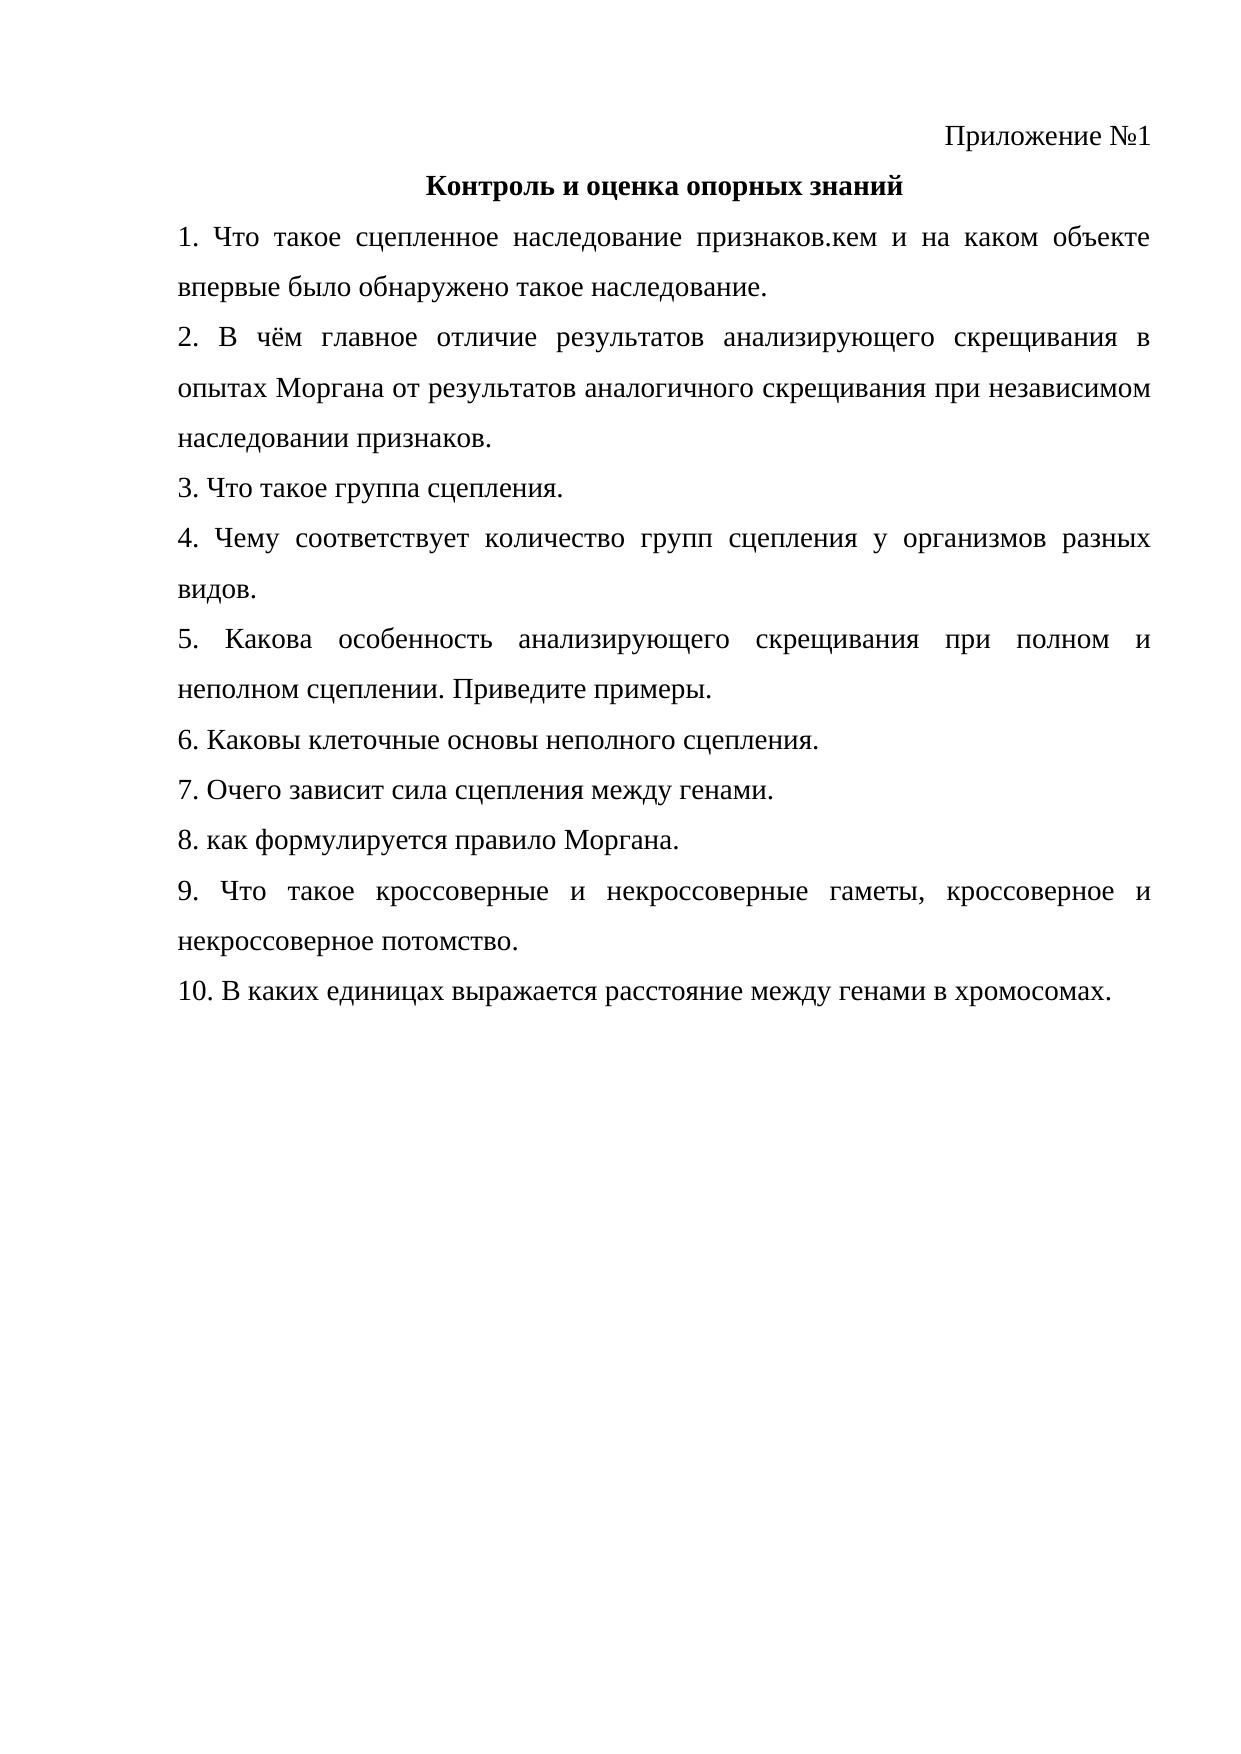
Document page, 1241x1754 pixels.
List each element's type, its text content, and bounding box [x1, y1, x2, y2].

text 4. Чему соответствует количество групп сцепления у организмов разных видов. [177, 521, 1152, 604]
text 10. В каких единицах выражается расстояние между генами в хромосомах. [177, 973, 1152, 1007]
text 2. В чём главное отличие результатов анализирующего скрещивания в опытах Моргана от результатов аналогичного скрещивания при независимом наследовании признаков. [177, 319, 1152, 453]
text 7. Очего зависит сила сцепления между генами. [177, 772, 1152, 806]
text 9. Что такое кроссоверные и некроссоверные гаметы, кроссоверное и некроссоверное потомство. [177, 873, 1152, 957]
text 5. Какова особенность анализирующего скрещивания при полном и неполном сцеплении. Приведите примеры. [177, 621, 1152, 705]
text Контроль и оценка опорных знаний [177, 168, 1152, 202]
text 3. Что такое группа сцепления. [177, 470, 1152, 504]
text 1. Что такое сцепленное наследование признаков.кем и на каком объекте впервые было обнаружено такое наследование. [177, 219, 1152, 303]
text Приложение №1 [177, 118, 1152, 152]
text 8. как формулируется правило Моргана. [177, 822, 1152, 856]
text 6. Каковы клеточные основы неполного сцепления. [177, 722, 1152, 755]
